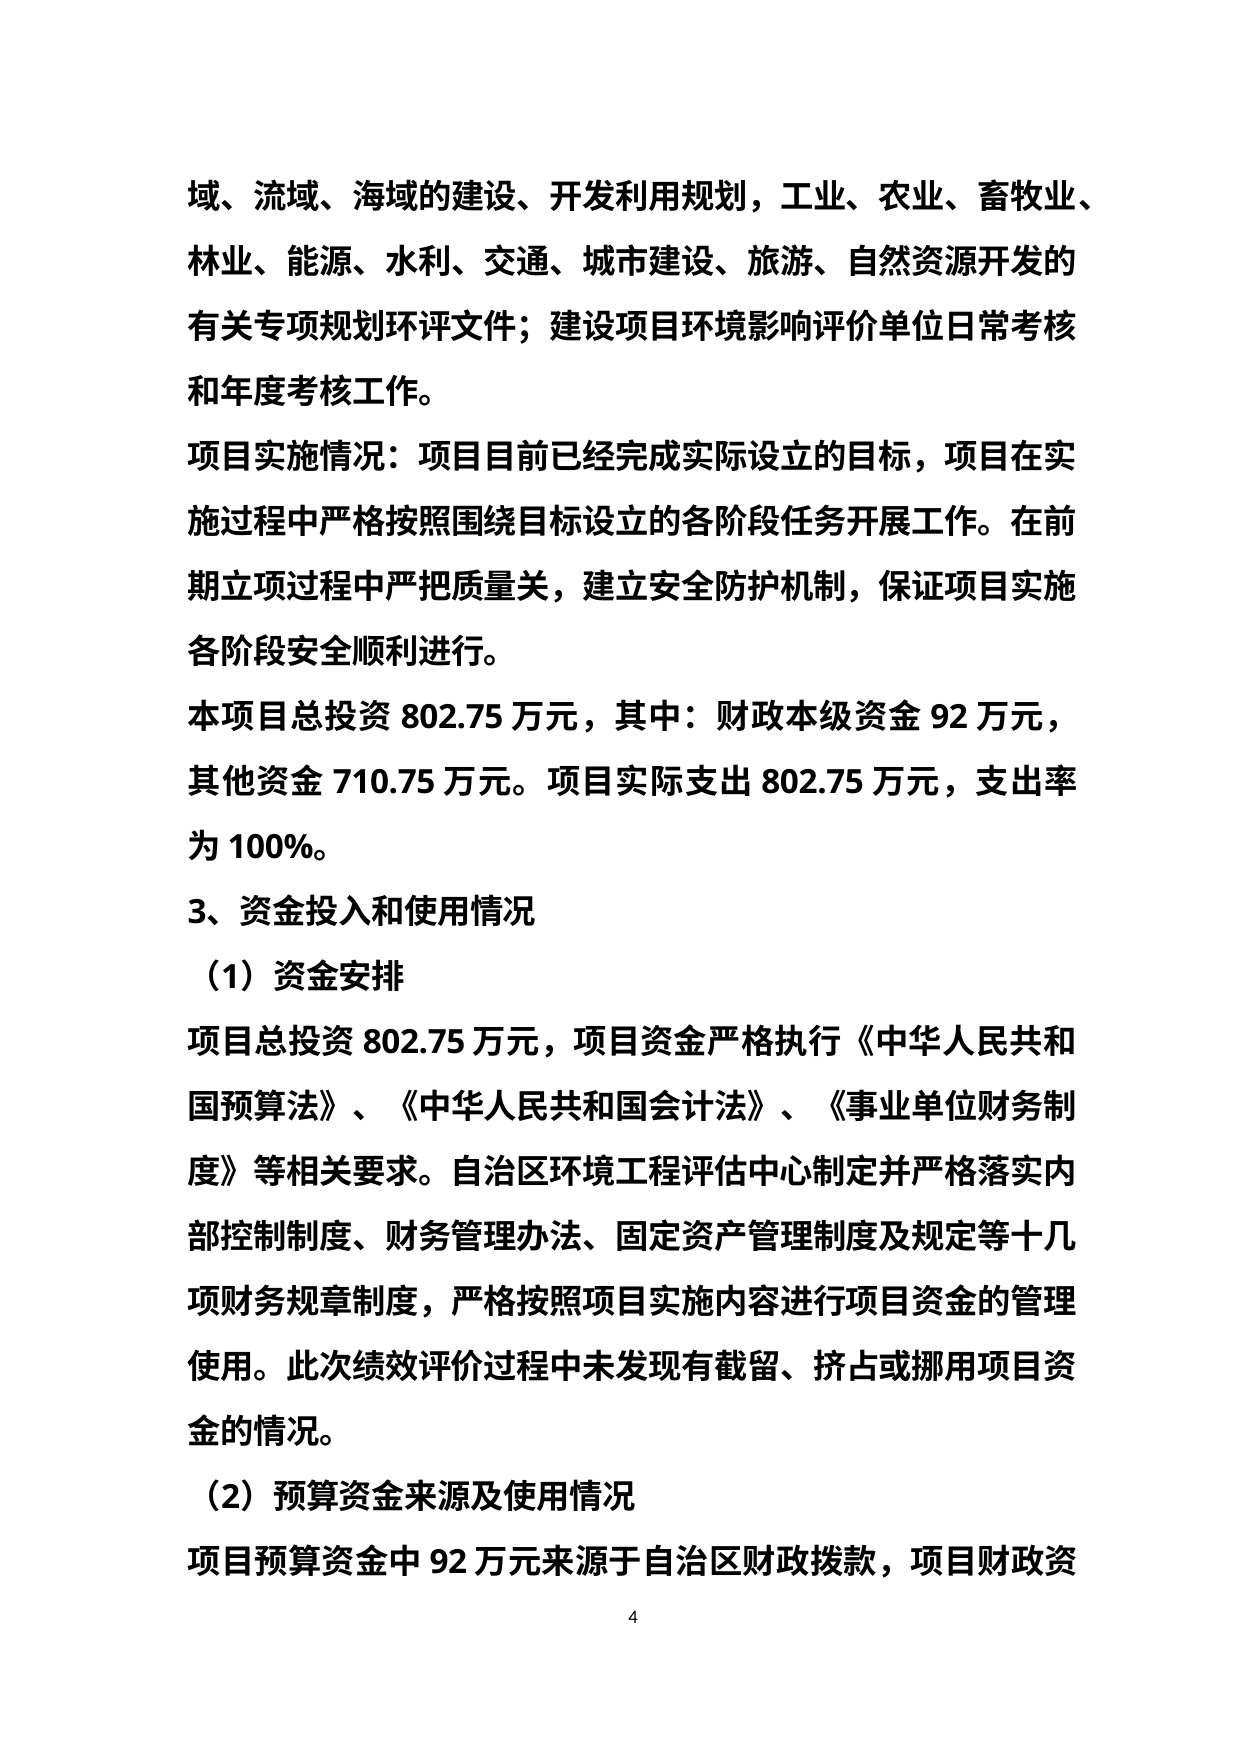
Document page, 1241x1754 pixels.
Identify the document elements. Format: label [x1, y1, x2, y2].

text [187, 162, 1078, 1592]
